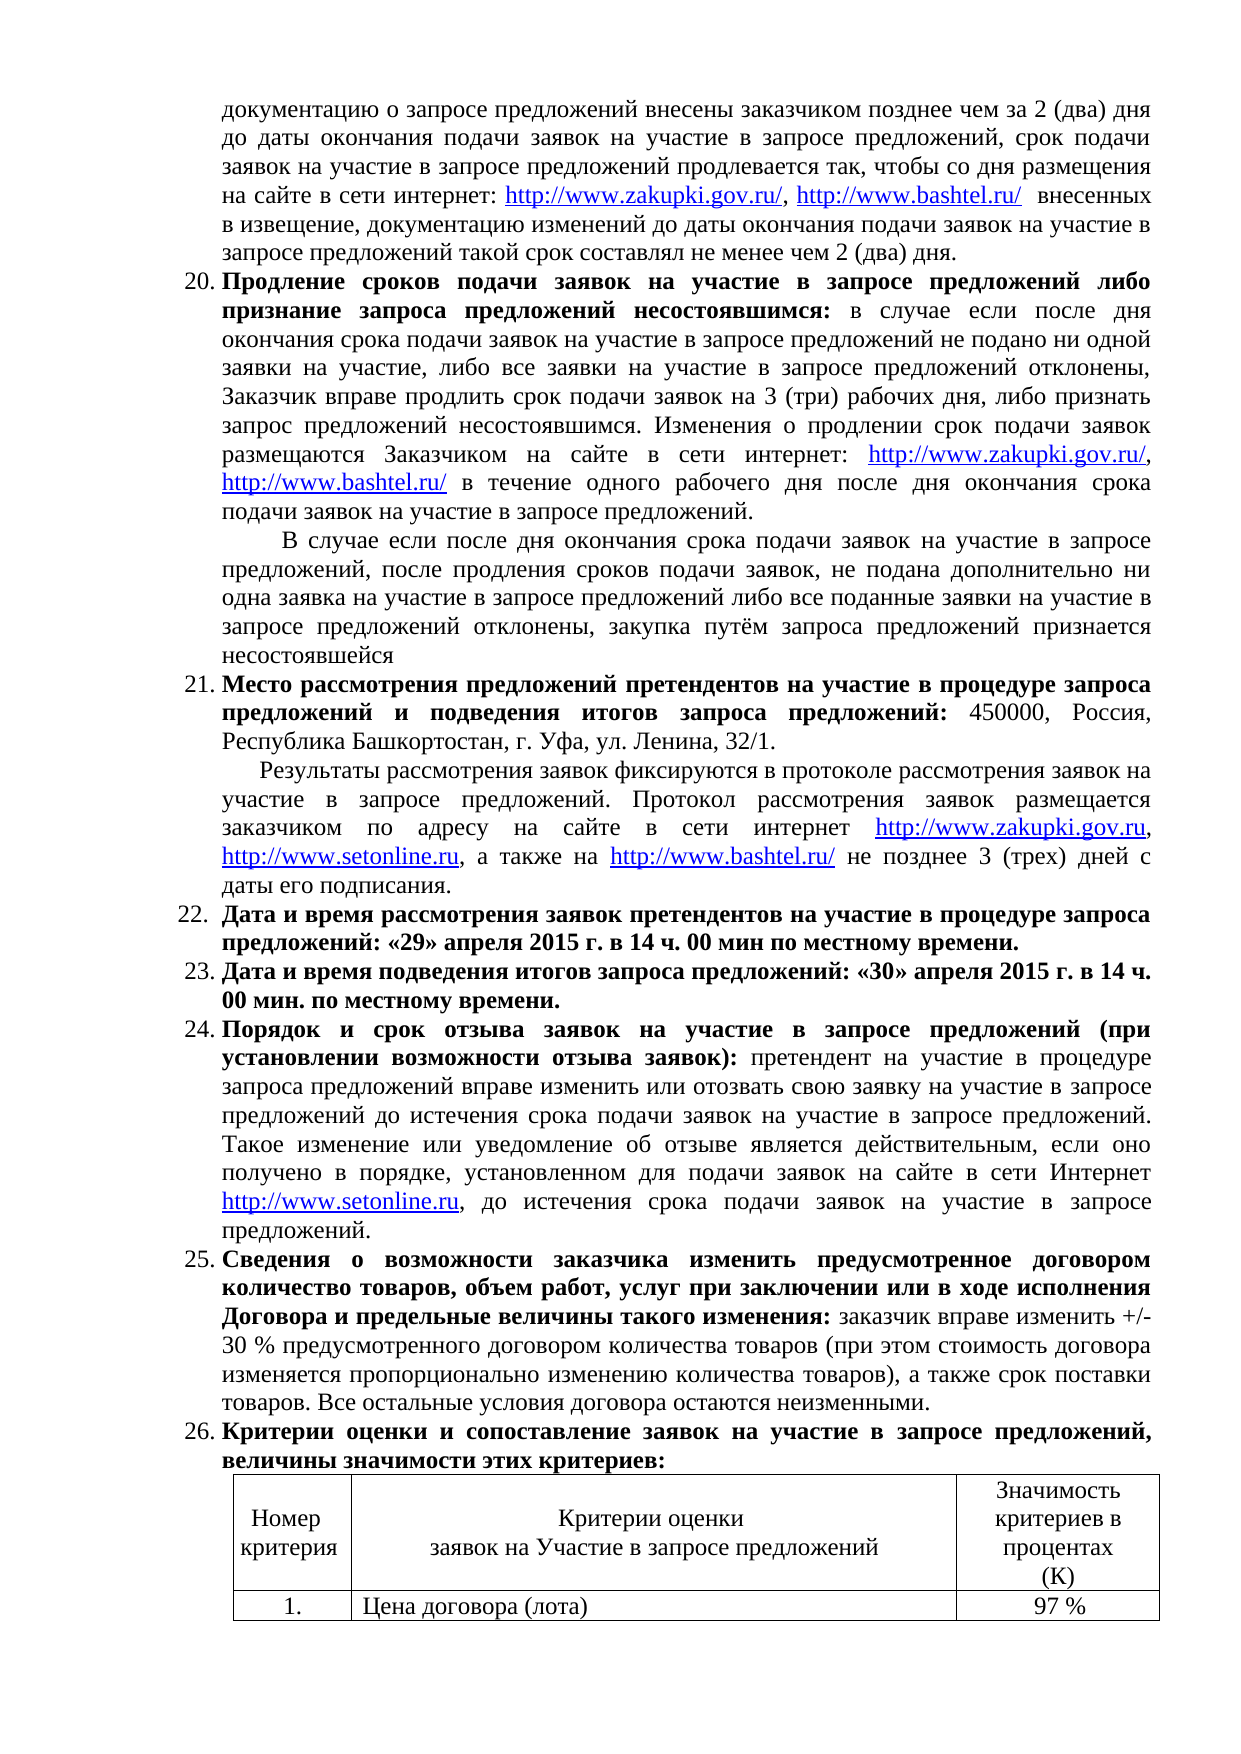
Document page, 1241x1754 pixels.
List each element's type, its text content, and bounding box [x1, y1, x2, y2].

table_cell 1. [234, 1591, 351, 1619]
text В случае если после дня окончания срока подачи заявок на участие в запросе предложений, после продления сроков подачи заявок, не подана дополнительно ни одна заявка на участие в запросе предложений либо все поданные заявки на участие в запросе предложений отклонены, закупка путём запроса предложений признается несостоявшейся [222, 525, 1152, 669]
table_cell 97 % [957, 1591, 1159, 1619]
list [184, 94, 1152, 266]
text Результаты рассмотрения заявок фиксируются в протоколе рассмотрения заявок на участие в запросе предложений. Протокол рассмотрения заявок размещается заказчиком по адресу на сайте в сети интернет http://www.zakupki.gov.ru, http://www.setonline.ru, а также на http://www.bashtel.ru/ не позднее 3 (трех) дней с даты его подписания. [222, 755, 1152, 899]
list Продление сроков подачи заявок на участие в запросе предложений либо признание запроса предложений несостоявшимся: в случае если после дня окончания срока подачи заявок на участие в запросе предложений не подано ни одной заявки на участие, либо все заявки на участие в запросе предложений отклонены, Заказчик вправе продлить срок подачи заявок на 3 (три) рабочих дня, либо признать запрос предложений несостоявшимся. Изменения о продлении срок подачи заявок размещаются Заказчиком на сайте в сети интернет: http://www.zakupki.gov.ru/, http://www.bashtel.ru/ в течение одного рабочего дня после дня окончания срока подачи заявок на участие в запросе предложений. [184, 266, 1152, 525]
table_header Номер критерия [234, 1475, 351, 1590]
list Место рассмотрения предложений претендентов на участие в процедуре запроса предложений и подведения итогов запроса предложений: 450000, Россия, Республика Башкортостан, г. Уфа, ул. Ленина, 32/1. [184, 669, 1152, 755]
table_cell Цена договора (лота) [352, 1591, 956, 1619]
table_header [352, 1475, 956, 1590]
list Дата и время рассмотрения заявок претендентов на участие в процедуре запроса предложений: «29» апреля 2015 г. в 14 ч. 00 мин по местному времени. [177, 899, 1152, 956]
list Дата и время подведения итогов запроса предложений: «30» апреля 2015 г. в 14 ч. 00 мин. по местному времени. [184, 956, 1152, 1014]
table_header Значимость критериев в процентах (К) [957, 1475, 1159, 1590]
list Критерии оценки и сопоставление заявок на участие в запросе предложений, величины значимости этих критериев: [184, 1416, 1152, 1474]
list Порядок и срок отзыва заявок на участие в запросе предложений (при установлении возможности отзыва заявок): претендент на участие в процедуре запроса предложений вправе изменить или отозвать свою заявку на участие в запросе предложений до истечения срока подачи заявок на участие в запросе предложений. Такое изменение или уведомление об отзыве является действительным, если оно получено в порядке, установленном для подачи заявок на сайте в сети Интернет http://www.setonline.ru, до истечения срока подачи заявок на участие в запросе предложений. [184, 1014, 1152, 1244]
list Сведения о возможности заказчика изменить предусмотренное договором количество товаров, объем работ, услуг при заключении или в ходе исполнения Договора и предельные величины такого изменения: заказчик вправе изменить +/- 30 % предусмотренного договором количества товаров (при этом стоимость договора изменяется пропорционально изменению количества товаров), а также срок поставки товаров. Все остальные условия договора остаются неизменными. [184, 1244, 1152, 1416]
